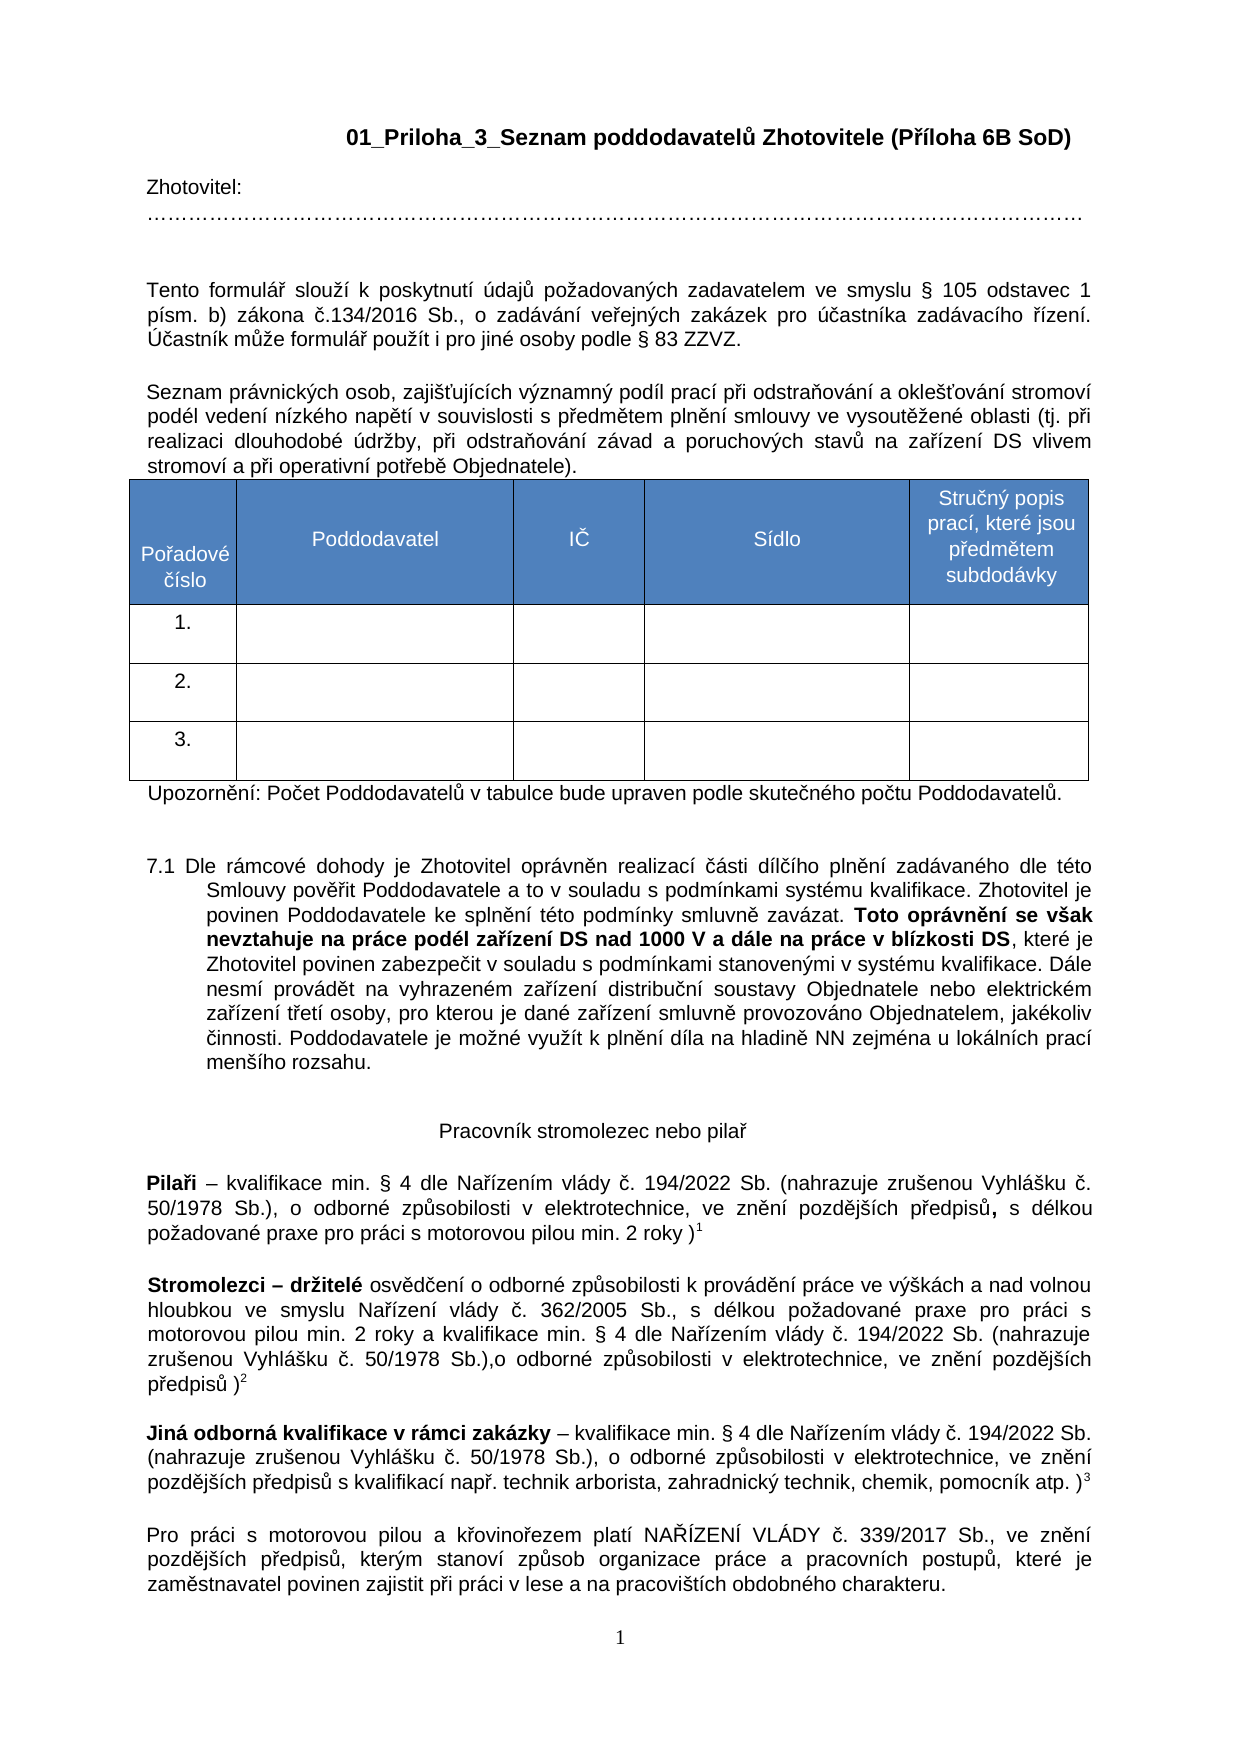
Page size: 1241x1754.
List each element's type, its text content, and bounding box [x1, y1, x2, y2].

table_header Stručný popis prací, které jsou předmětem subdodávky [910, 480, 1088, 604]
text Upozornění: Počet Poddodavatelů v tabulce bude upraven podle skutečného počtu Poddodavatelů. [147, 781, 1093, 804]
table_cell 2. [130, 664, 236, 721]
table_header Sídlo [645, 480, 909, 604]
table_header IČ [514, 480, 644, 604]
text Tento formulář slouží k poskytnutí údajů požadovaných zadavatelem ve smyslu § 105 odstavec 1 písm. b) zákona č.134/2016 Sb., o zadávání veřejných zakázek pro účastníka zadávacího řízení. Účastník může formulář použít i pro jiné osoby podle § 83 ZZVZ. [146, 278, 1093, 351]
text Zhotovitel: [146, 174, 1093, 198]
table_cell [910, 605, 1088, 662]
text Stromolezci – držitelé osvědčení o odborné způsobilosti k provádění práce ve výškách a nad volnou hloubkou ve smyslu Nařízení vlády č. 362/2005 Sb., s délkou požadované praxe pro práci s motorovou pilou min. 2 roky a kvalifikace min. § 4 dle Nařízením vlády č. 194/2022 Sb. (nahrazuje zrušenou Vyhlášku č. 50/1978 Sb.),o odborné způsobilosti v elektrotechnice, ve znění pozdějších předpisů )2 [147, 1273, 1093, 1395]
text 01_Priloha_3_Seznam poddodavatelů Zhotovitele (Příloha 6B SoD) [346, 124, 1093, 151]
table_cell [237, 605, 513, 662]
table_cell [645, 722, 909, 779]
text Jiná odborná kvalifikace v rámci zakázky – kvalifikace min. § 4 dle Nařízením vlády č. 194/2022 Sb. (nahrazuje zrušenou Vyhlášku č. 50/1978 Sb.), o odborné způsobilosti v elektrotechnice, ve znění pozdějších předpisů s kvalifikací např. technik arborista, zahradnický technik, chemik, pomocník atp. )3 [146, 1421, 1093, 1494]
text Pro práci s motorovou pilou a křovinořezem platí NAŘÍZENÍ VLÁDY č. 339/2017 Sb., ve znění pozdějších předpisů, kterým stanoví způsob organizace práce a pracovních postupů, které je zaměstnavatel povinen zajistit při práci v lese a na pracovištích obdobného charakteru. [146, 1522, 1093, 1596]
text 7.1 Dle rámcové dohody je Zhotovitel oprávněn realizací části dílčího plnění zadávaného dle této Smlouvy pověřit Poddodavatele a to v souladu s podmínkami systému kvalifikace. Zhotovitel je povinen Poddodavatele ke splnění této podmínky smluvně zavázat. Toto oprávnění se však nevztahuje na práce podél zařízení DS nad 1000 V a dále na práce v blízkosti DS, které je Zhotovitel povinen zabezpečit v souladu s podmínkami stanovenými v systému kvalifikace. Dále nesmí provádět na vyhrazeném zařízení distribuční soustavy Objednatele nebo elektrickém zařízení třetí osoby, pro kterou je dané zařízení smluvně provozováno Objednatelem, jakékoliv činnosti. Poddodavatele je možné využít k plnění díla na hladině NN zejména u lokálních prací menšího rozsahu. [146, 853, 1093, 1074]
table_cell [910, 664, 1088, 721]
table_cell 1. [130, 605, 236, 662]
table_cell [237, 722, 513, 779]
text Pilaři – kvalifikace min. § 4 dle Nařízením vlády č. 194/2022 Sb. (nahrazuje zrušenou Vyhlášku č. 50/1978 Sb.), o odborné způsobilosti v elektrotechnice, ve znění pozdějších předpisů, s délkou požadované praxe pro práci s motorovou pilou min. 2 roky )1 [146, 1171, 1093, 1244]
table_cell [910, 722, 1088, 779]
table_cell [645, 664, 909, 721]
text Seznam právnických osob, zajišťujících významný podíl prací při odstraňování a oklešťování stromoví podél vedení nízkého napětí v souvislosti s předmětem plnění smlouvy ve vysoutěžené oblasti (tj. při realizaci dlouhodobé údržby, při odstraňování závad a poruchových stavů na zařízení DS vlivem stromoví a při operativní potřebě Objednatele). [146, 380, 1093, 477]
text Pracovník stromolezec nebo pilař [398, 1118, 1093, 1142]
table_cell [514, 664, 644, 721]
table_cell [514, 722, 644, 779]
table_cell [237, 664, 513, 721]
table_cell [645, 605, 909, 662]
table_header Pořadové číslo [130, 480, 236, 604]
table_header Poddodavatel [237, 480, 513, 604]
table_cell [514, 605, 644, 662]
text ……………………………………………………………………………………………………………………… [146, 200, 1093, 224]
table_cell 3. [130, 722, 236, 779]
